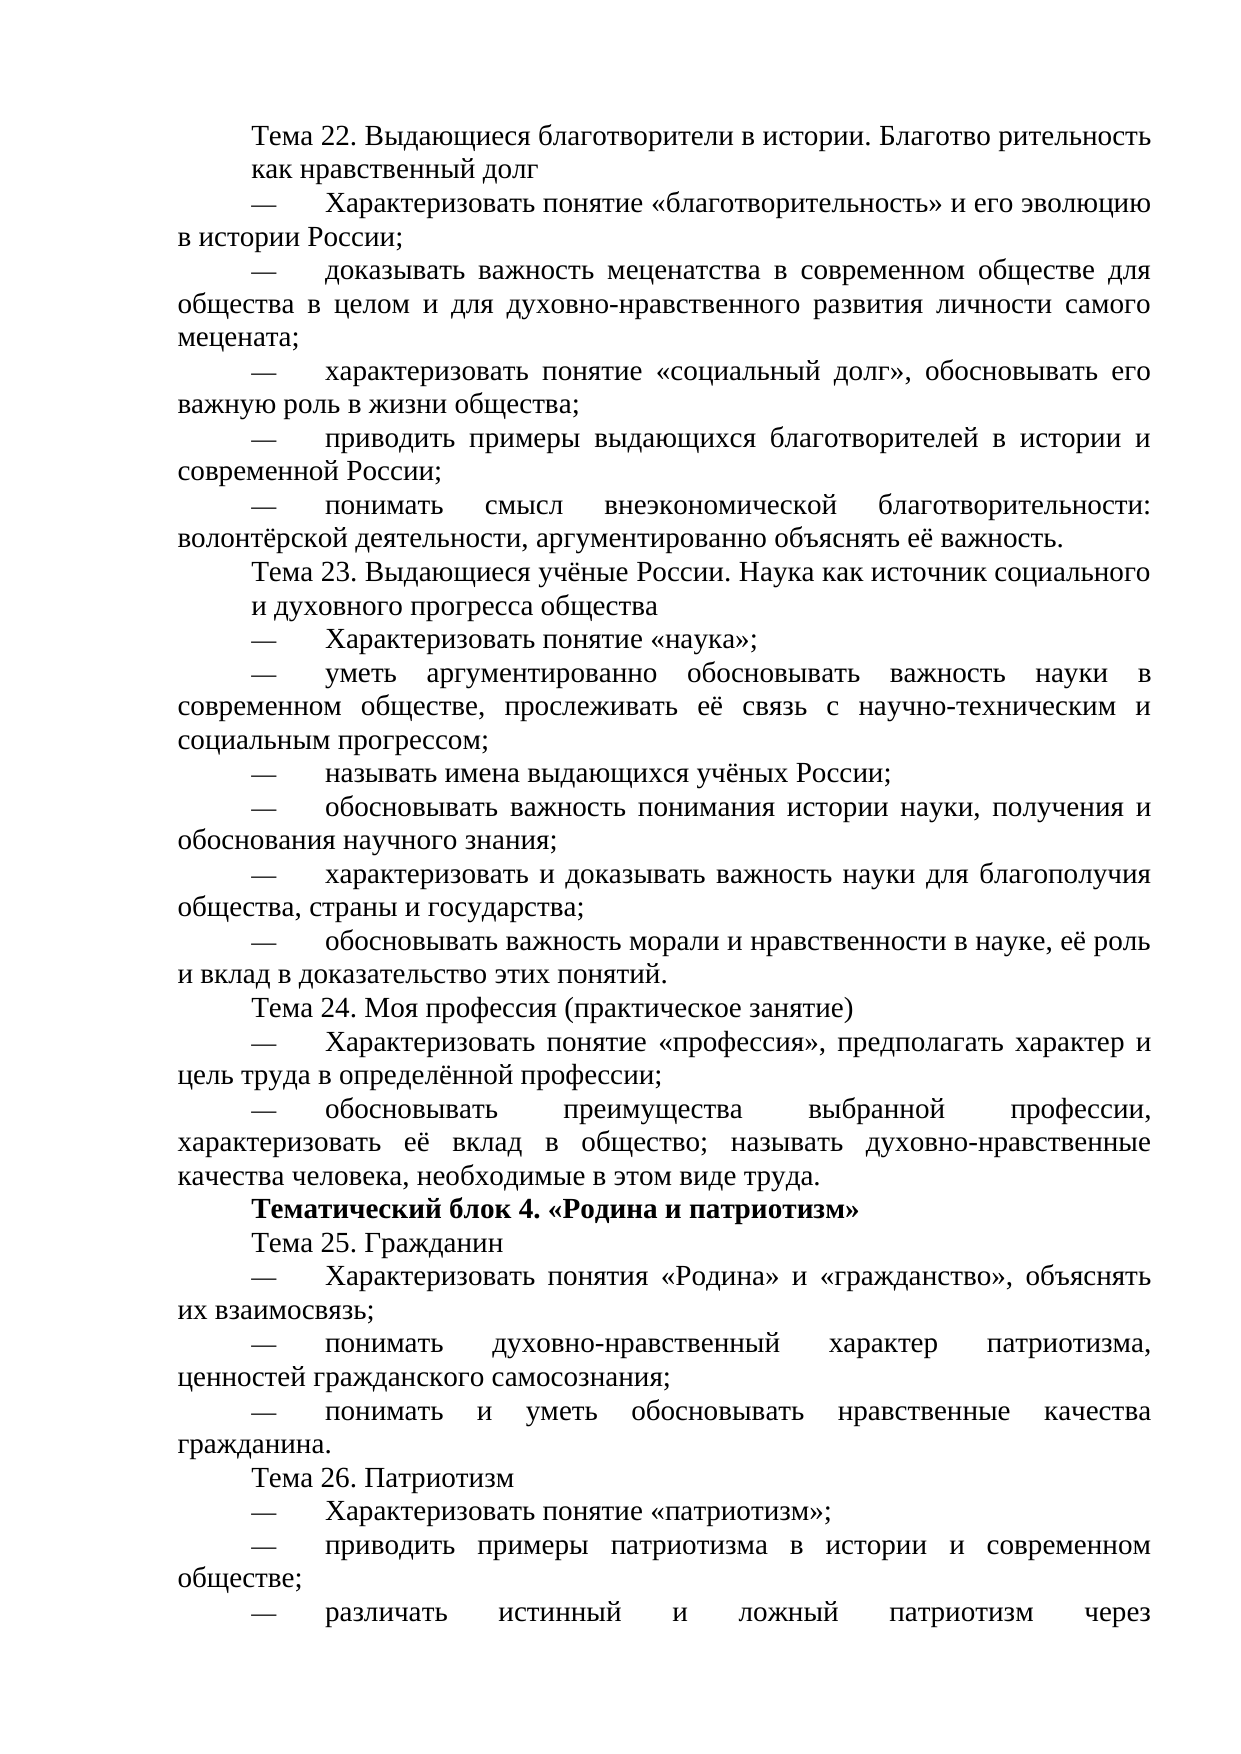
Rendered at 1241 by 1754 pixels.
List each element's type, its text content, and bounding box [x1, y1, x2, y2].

list Тема 25. Гражданин [251, 1225, 1152, 1258]
list Тема 24. Моя профессия (практическое занятие) [251, 990, 1152, 1024]
list Характеризовать понятие «профессия», предполагать характер и цель труда в определённой профессии; [177, 1024, 1152, 1091]
list Характеризовать понятия «Родина» и «гражданство», объяснять их взаимосвязь; [177, 1258, 1152, 1326]
list доказывать важность меценатства в современном обществе для общества в целом и для духовно-нравственного развития личности самого мецената; [177, 252, 1152, 353]
list обосновывать важность морали и нравственности в науке, её роль и вклад в доказательство этих понятий. [177, 923, 1152, 990]
list понимать духовно-нравственный характер патриотизма, ценностей гражданского самосознания; [177, 1326, 1152, 1393]
list понимать смысл внеэкономической благотворительности: волонтёрской деятельности, аргументированно объяснять её важность. [177, 487, 1152, 554]
list Тема 23. Выдающиеся учёные России. Наука как источник социального и духовного прогресса общества [251, 554, 1152, 621]
list Тема 22. Выдающиеся благотворители в истории. Благотво рительность как нравственный долг [251, 118, 1152, 185]
list приводить примеры патриотизма в истории и современном обществе; [177, 1527, 1152, 1594]
list Характеризовать понятие «патриотизм»; [177, 1493, 1152, 1527]
list Характеризовать понятие «наука»; [177, 621, 1152, 655]
list понимать и уметь обосновывать нравственные качества гражданина. [177, 1393, 1152, 1460]
list характеризовать понятие «социальный долг», обосновывать его важную роль в жизни общества; [177, 353, 1152, 420]
list обосновывать важность понимания истории науки, получения и обоснования научного знания; [177, 789, 1152, 856]
list Характеризовать понятие «благотворительность» и его эволюцию в истории России; [177, 185, 1152, 252]
list называть имена выдающихся учёных России; [177, 755, 1152, 789]
list уметь аргументированно обосновывать важность науки в современном обществе, прослеживать её связь с научно-техническим и социальным прогрессом; [177, 655, 1152, 755]
list приводить примеры выдающихся благотворителей в истории и современной России; [177, 420, 1152, 487]
list Тематический блок 4. «Родина и патриотизм» [251, 1191, 1152, 1225]
list обосновывать преимущества выбранной профессии, характеризовать её вклад в общество; называть духовно-нравственные качества человека, необходимые в этом виде труда. [177, 1091, 1152, 1191]
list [177, 1594, 1152, 1627]
list характеризовать и доказывать важность науки для благополучия общества, страны и государства; [177, 856, 1152, 923]
list Тема 26. Патриотизм [251, 1460, 1152, 1493]
